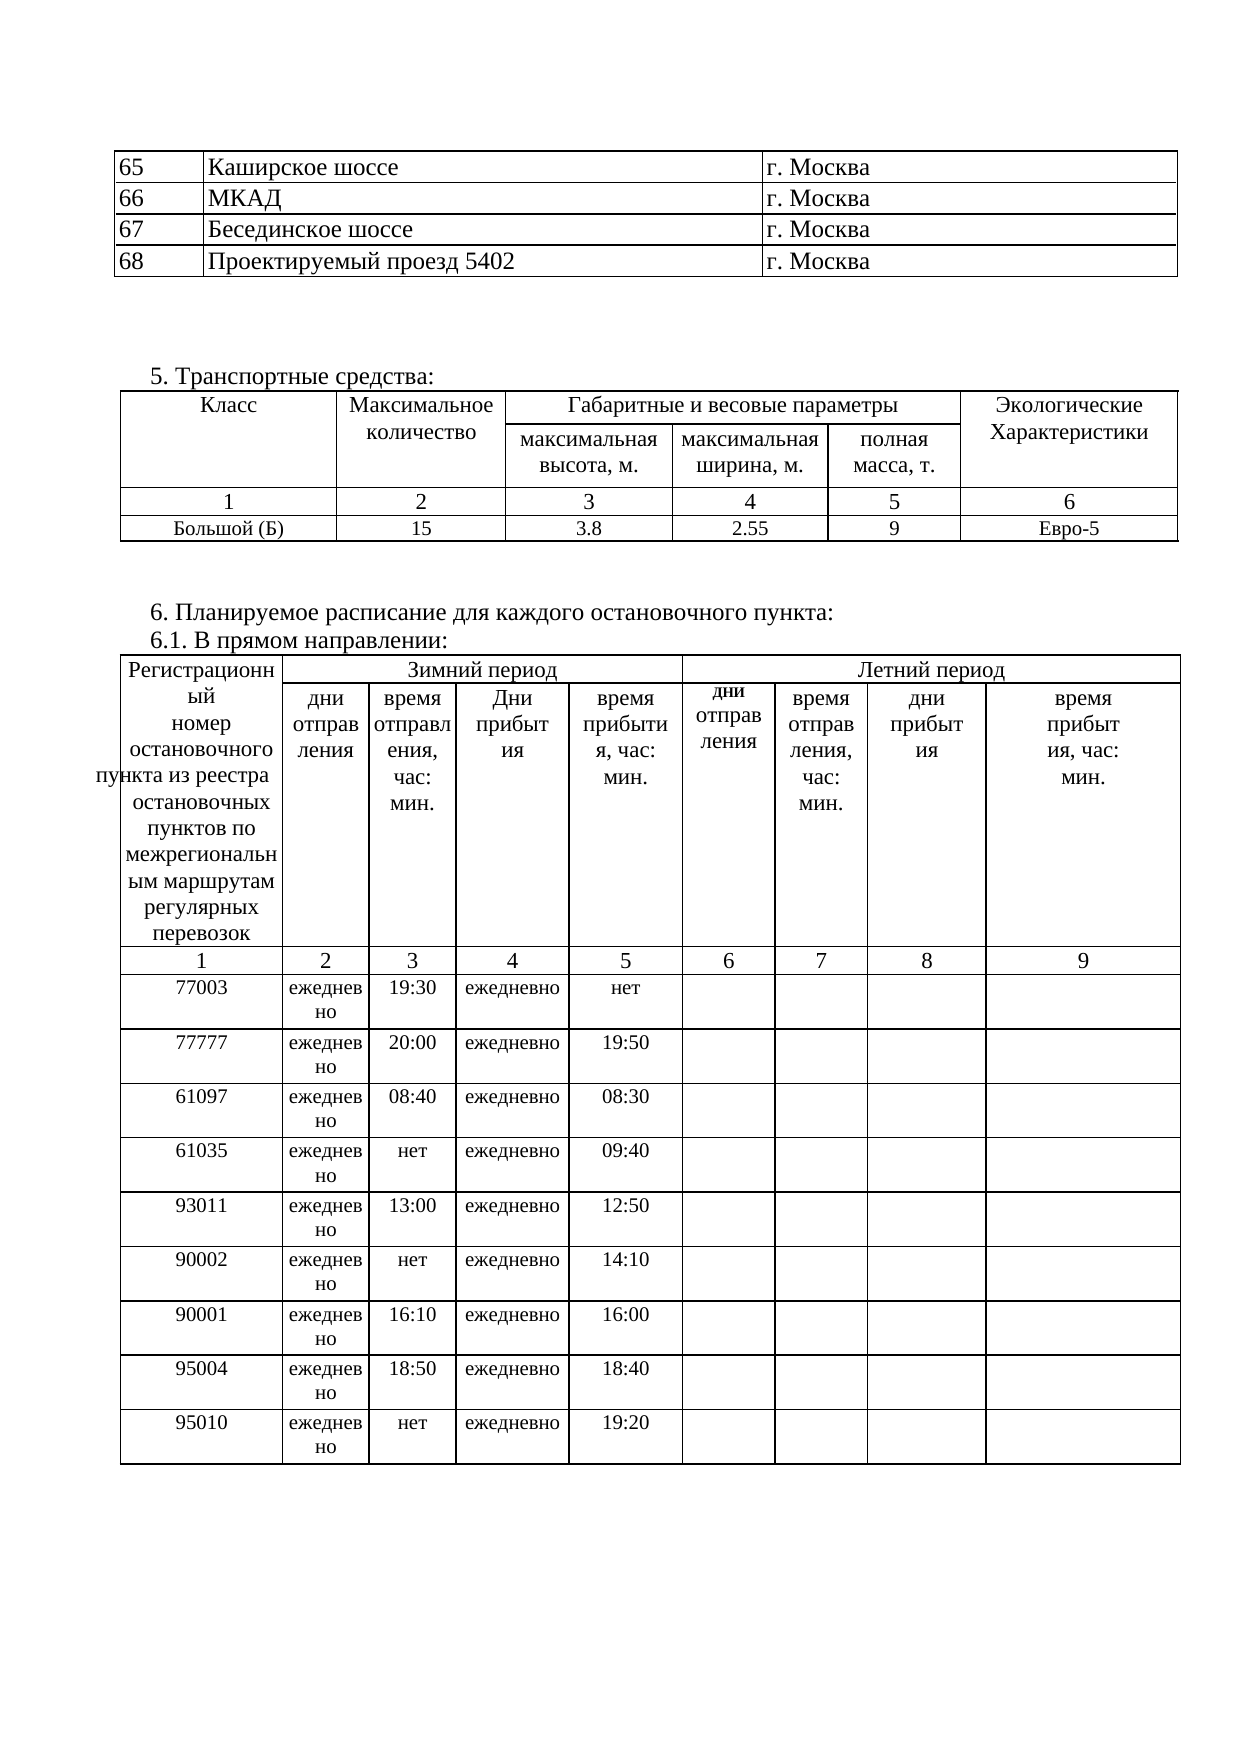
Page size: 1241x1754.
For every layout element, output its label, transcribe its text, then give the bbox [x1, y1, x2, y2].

table_cell [683, 1410, 774, 1463]
table_cell [868, 1138, 985, 1191]
table_header Экологические Характеристики [961, 392, 1177, 487]
table_cell ежедневно [457, 1302, 568, 1354]
table_cell ежедневно [457, 1030, 568, 1082]
table_cell 93011 [121, 1193, 282, 1246]
table_cell нет [570, 975, 682, 1028]
table_cell МКАД [204, 183, 762, 213]
table_cell 13:00 [370, 1193, 455, 1246]
table_cell [987, 1247, 1180, 1300]
table_cell 19:20 [570, 1410, 682, 1463]
table_cell [683, 1356, 774, 1409]
table_header Регистрационный номер остановочного пункта из реестра остановочных пунктов по межрегиональным маршрутам регулярных перевозок [121, 656, 282, 946]
table_cell 3 [506, 488, 672, 514]
table_cell [683, 1030, 774, 1082]
table_cell нет [370, 1410, 455, 1463]
table_cell 95010 [121, 1410, 282, 1463]
text 6. Планируемое расписание для каждого остановочного пункта: [150, 597, 1090, 626]
table_cell 8 [868, 947, 985, 974]
table_cell [683, 1084, 774, 1137]
table_cell время отправ ления, час: мин. [776, 684, 867, 946]
table_cell [987, 1356, 1180, 1409]
table_cell ежедневно [283, 1356, 368, 1409]
table_cell ежедневно [283, 1193, 368, 1246]
table_cell г. Москва [763, 244, 1177, 276]
table_cell г. Москва [763, 213, 1177, 244]
table_cell [987, 1302, 1180, 1354]
table_cell Большой (Б) [121, 516, 336, 540]
table_cell [776, 1084, 867, 1137]
table_cell [776, 1302, 867, 1354]
table_cell ДНИ отправ ления [683, 684, 774, 946]
table_cell ежедневно [457, 1410, 568, 1463]
table_cell [683, 1247, 774, 1300]
table_cell ежедневно [457, 975, 568, 1028]
table_cell [987, 1193, 1180, 1246]
table_cell 1 [121, 488, 336, 514]
table_cell 12:50 [570, 1193, 682, 1246]
table_cell 08:40 [370, 1084, 455, 1137]
table_header Класс [121, 392, 336, 487]
table_cell 14:10 [570, 1247, 682, 1300]
table_cell время прибыти я, час: мин. [570, 684, 682, 946]
table_cell [868, 1410, 985, 1463]
table_cell 68 [115, 245, 203, 276]
table_cell ежедневно [283, 1410, 368, 1463]
table_cell Проектируемый проезд 5402 [204, 246, 762, 276]
table_cell 67 [115, 214, 203, 244]
table_cell 77003 [121, 975, 282, 1028]
table_cell [776, 1247, 867, 1300]
table_cell 66 [115, 183, 203, 213]
table_cell максимальная высота, м. [506, 425, 672, 487]
table_cell дни отправ ления [283, 684, 368, 946]
table_cell дни прибыт ия [868, 684, 985, 946]
table_cell ежедневно [283, 1030, 368, 1082]
table_cell [776, 975, 867, 1028]
table_cell 2 [337, 488, 505, 514]
table_cell 19:50 [570, 1030, 682, 1082]
table_cell 2 [283, 947, 368, 974]
table_cell [868, 1302, 985, 1354]
table_cell ежедневно [283, 1138, 368, 1191]
table_cell [776, 1356, 867, 1409]
table_cell г. Москва [763, 181, 1177, 213]
table_cell полная масса, т. [829, 425, 960, 487]
table_cell [868, 1247, 985, 1300]
table_cell [683, 975, 774, 1028]
table_cell 95004 [121, 1356, 282, 1409]
table_cell [987, 975, 1180, 1028]
table_cell [868, 1193, 985, 1246]
table_cell ежедневно [283, 1084, 368, 1137]
table_cell 08:30 [570, 1084, 682, 1137]
table_cell [683, 1138, 774, 1191]
table_cell ежедневно [457, 1247, 568, 1300]
table_cell [776, 1410, 867, 1463]
table_cell 1 [121, 947, 282, 974]
table_cell 61097 [121, 1084, 282, 1137]
table_cell ежедневно [457, 1356, 568, 1409]
table_cell 5 [829, 488, 960, 514]
table_cell 16:10 [370, 1302, 455, 1354]
table_cell [868, 1084, 985, 1137]
table_cell [683, 1302, 774, 1354]
table_cell время прибыт ия, час: мин. [987, 684, 1180, 946]
table_cell 65 [115, 152, 203, 181]
table_header Максимальное количество [337, 392, 505, 487]
table_header Летний период [683, 656, 1180, 682]
table_cell [868, 975, 985, 1028]
table_cell максимальная ширина, м. [673, 425, 827, 487]
table_cell 15 [337, 516, 505, 540]
table_cell 18:40 [570, 1356, 682, 1409]
table_cell 18:50 [370, 1356, 455, 1409]
table_cell [987, 1084, 1180, 1137]
table_cell ежедневно [457, 1084, 568, 1137]
table_cell время отправл ения, час: мин. [370, 684, 455, 946]
table_cell Евро-5 [961, 516, 1177, 540]
table_cell [776, 1030, 867, 1082]
table_header Габаритные и весовые параметры [506, 392, 960, 423]
table_cell нет [370, 1138, 455, 1191]
table_header Зимний период [283, 656, 682, 682]
table_cell 7 [776, 947, 867, 974]
table_cell Бесединское шоссе [204, 215, 762, 244]
table_cell 6 [683, 947, 774, 974]
table_cell 4 [457, 947, 568, 974]
table_cell [987, 1030, 1180, 1082]
table_cell 5 [570, 947, 682, 974]
table_cell ежедневно [283, 975, 368, 1028]
table_cell 4 [673, 488, 827, 514]
table_cell Каширское шоссе [204, 152, 762, 181]
table_cell 19:30 [370, 975, 455, 1028]
table_cell [868, 1030, 985, 1082]
table_cell г. Москва [763, 152, 1177, 181]
table_cell 6 [961, 488, 1177, 514]
table_cell нет [370, 1247, 455, 1300]
table_cell 3 [370, 947, 455, 974]
table_cell ежедневно [457, 1138, 568, 1191]
table_cell ежедневно [283, 1302, 368, 1354]
table_cell ежедневно [457, 1193, 568, 1246]
table_cell [868, 1356, 985, 1409]
table_cell 09:40 [570, 1138, 682, 1191]
table_cell Дни прибыт ия [457, 684, 568, 946]
table_cell [683, 1193, 774, 1246]
table_cell [776, 1138, 867, 1191]
table_cell 61035 [121, 1138, 282, 1191]
text 6.1. В прямом направлении: [150, 626, 1090, 654]
table_cell 2.55 [673, 516, 827, 540]
table_cell [987, 1410, 1180, 1463]
table_cell 16:00 [570, 1302, 682, 1354]
table_cell 3.8 [506, 516, 672, 540]
table_cell 90002 [121, 1247, 282, 1300]
table_cell 77777 [121, 1030, 282, 1082]
table_cell 90001 [121, 1302, 282, 1354]
table_cell 9 [829, 516, 960, 540]
table_cell 9 [987, 947, 1180, 974]
table_cell [776, 1193, 867, 1246]
table_cell ежедневно [283, 1247, 368, 1300]
text 5. Транспортные средства: [150, 361, 1090, 390]
table_cell 20:00 [370, 1030, 455, 1082]
table_cell [987, 1138, 1180, 1191]
